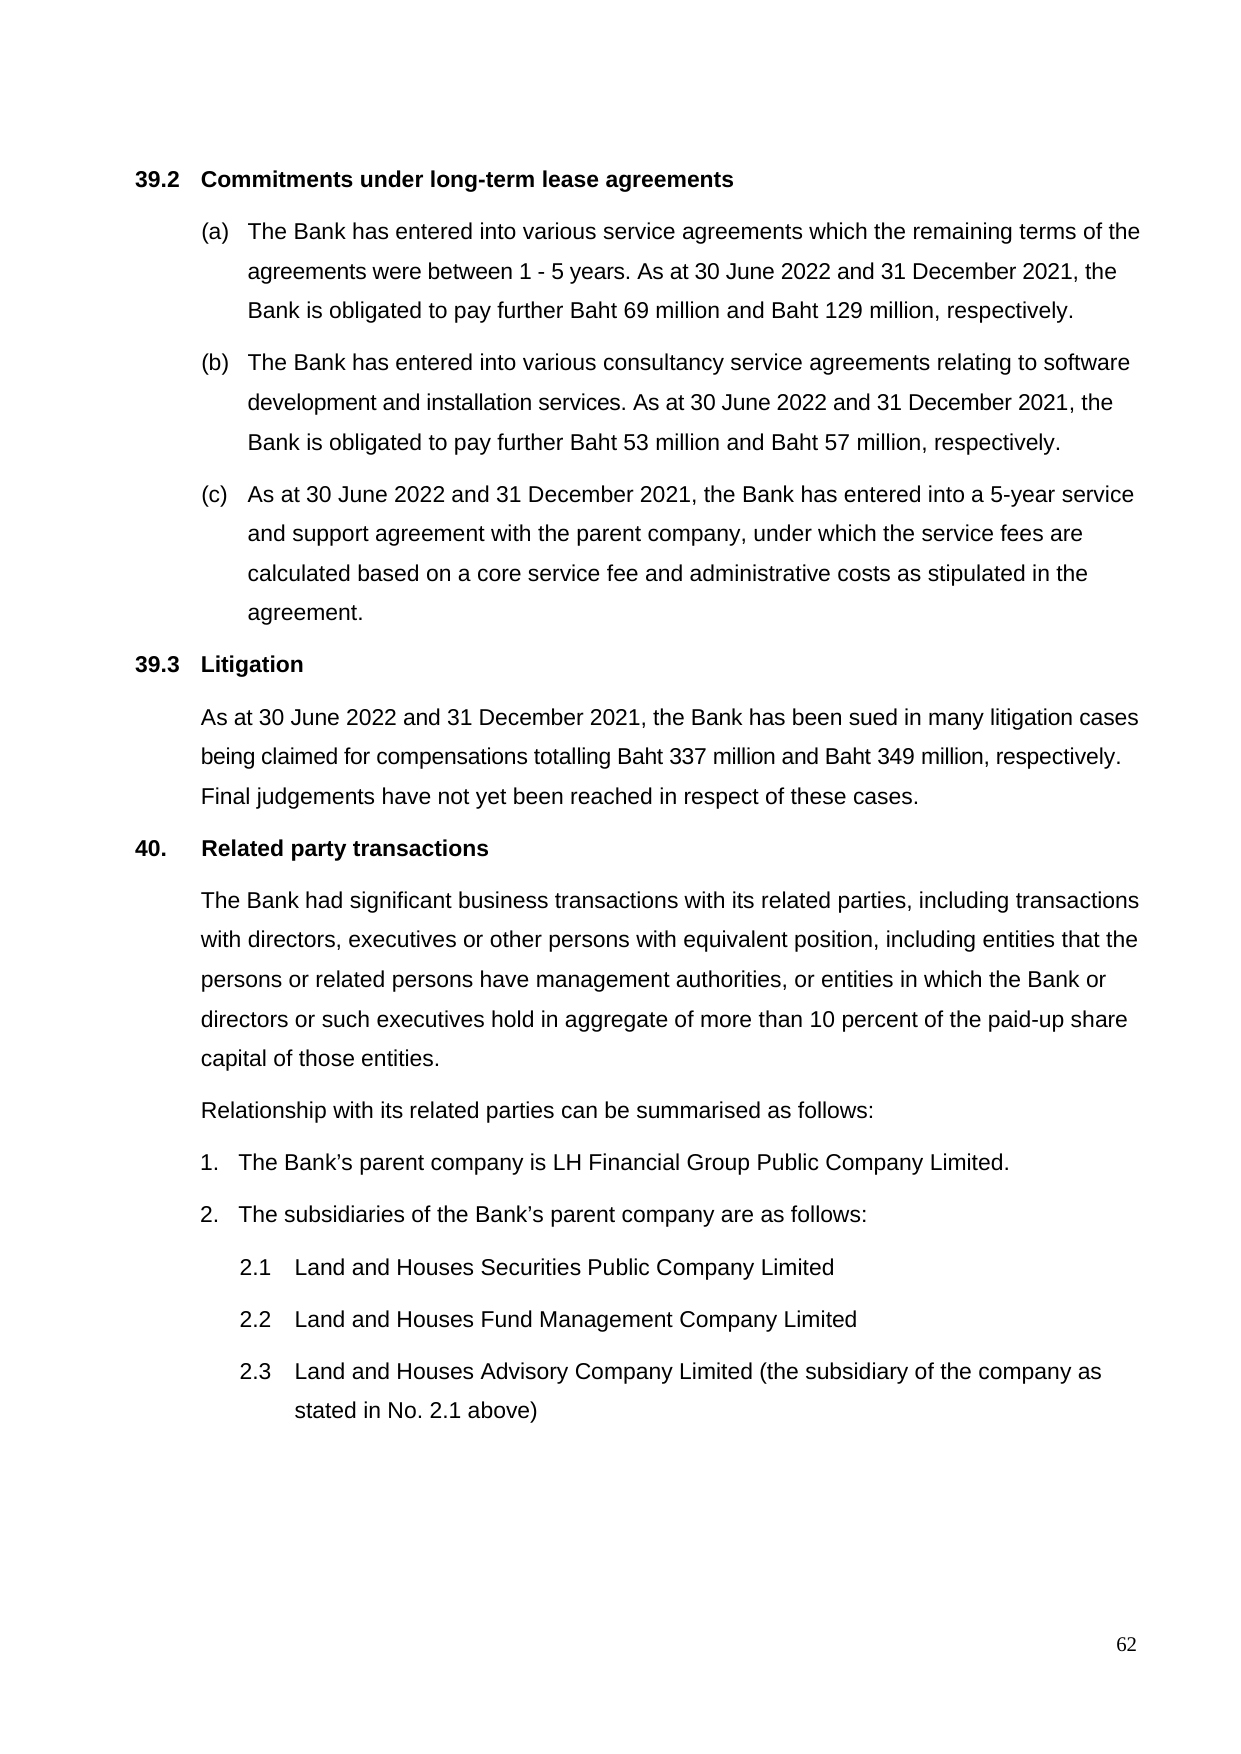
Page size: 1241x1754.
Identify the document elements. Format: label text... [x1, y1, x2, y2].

text (b) The Bank has entered into various consultancy service agreements relating to software development and installation services. As at 30 June 2022 and 31 December 2021, the Bank is obligated to pay further Baht 53 million and Baht 57 million, respectively. [201, 339, 1141, 458]
list The Bank’s parent company is LH Financial Group Public Company Limited. [200, 1139, 1137, 1179]
text 39.3 Litigation [135, 641, 1141, 681]
text (a) The Bank has entered into various service agreements which the remaining terms of the agreements were between 1 - 5 years. As at 30 June 2022 and 31 December 2021, the Bank is obligated to pay further Baht 69 million and Baht 129 million, respectively. [201, 208, 1141, 327]
list Land and Houses Fund Management Company Limited [239, 1295, 1137, 1335]
subtitle Related party transactions [135, 824, 1137, 864]
text (c) As at 30 June 2022 and 31 December 2021, the Bank has entered into a 5-year service and support agreement with the parent company, under which the service fees are calculated based on a core service fee and administrative costs as stipulated in the agreement. [201, 470, 1141, 629]
text As at 30 June 2022 and 31 December 2021, the Bank has been sued in many litigation cases being claimed for compensations totalling Baht 337 million and Baht 349 million, respectively. Final judgements have not yet been reached in respect of these cases. [135, 693, 1141, 812]
list Land and Houses Advisory Company Limited (the subsidiary of the company as stated in No. 2.1 above) [239, 1347, 1137, 1427]
text The Bank had significant business transactions with its related parties, including transactions with directors, executives or other persons with equivalent position, including entities that the persons or related persons have management authorities, or entities in which the Bank or directors or such executives hold in aggregate of more than 10 percent of the paid-up share capital of those entities. [135, 877, 1141, 1074]
list Land and Houses Securities Public Company Limited [239, 1243, 1137, 1283]
text 39.2 Commitments under long-term lease agreements [135, 156, 1141, 195]
text Relationship with its related parties can be summarised as follows: [135, 1087, 1141, 1127]
list The subsidiaries of the Bank’s parent company are as follows: [200, 1191, 1137, 1231]
